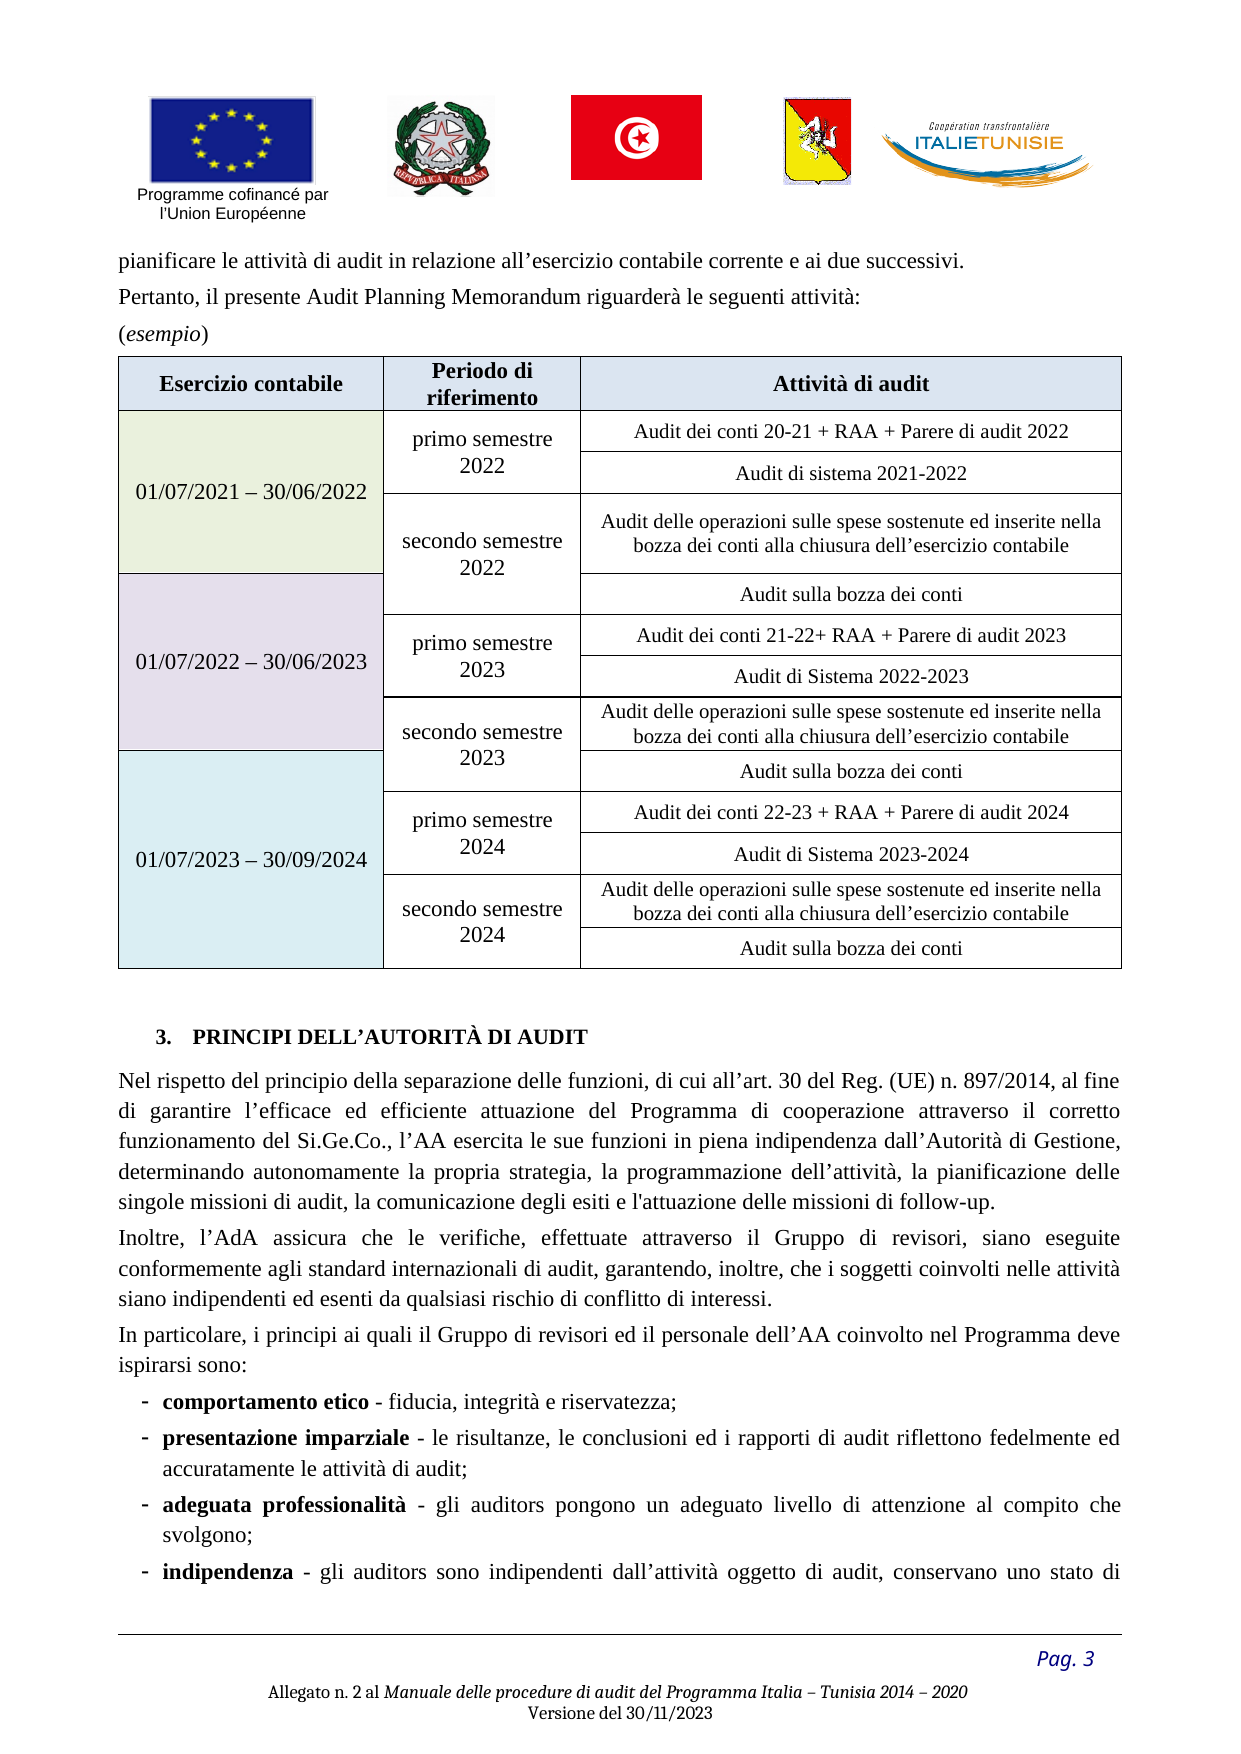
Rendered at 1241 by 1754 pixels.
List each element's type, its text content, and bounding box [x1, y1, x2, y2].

table_cell [581, 656, 1121, 696]
table_header [119, 357, 383, 410]
picture [873, 95, 1102, 209]
table_cell [581, 698, 1121, 749]
picture [387, 95, 496, 197]
table_cell [119, 751, 383, 968]
table_header [581, 357, 1121, 410]
table_cell [119, 574, 383, 749]
list PRINCIPI DELL’AUTORITÀ DI AUDIT [155, 1024, 1122, 1049]
table_cell [581, 452, 1121, 493]
table_cell [384, 494, 580, 614]
table_cell [384, 792, 580, 874]
table_cell [581, 615, 1121, 655]
table_cell [384, 411, 580, 493]
picture [148, 95, 318, 185]
table_cell [581, 928, 1121, 968]
table_cell [581, 751, 1121, 791]
table_cell [119, 411, 383, 572]
table_cell [581, 875, 1121, 927]
table_cell [581, 574, 1121, 614]
table_cell [384, 698, 580, 791]
table_cell [581, 494, 1121, 572]
table_cell [384, 615, 580, 696]
table_cell [581, 411, 1121, 451]
table_cell [384, 875, 580, 968]
picture [783, 97, 852, 185]
table_cell [581, 833, 1121, 874]
table_header [384, 357, 580, 410]
picture [571, 95, 702, 180]
table_cell [581, 792, 1121, 832]
